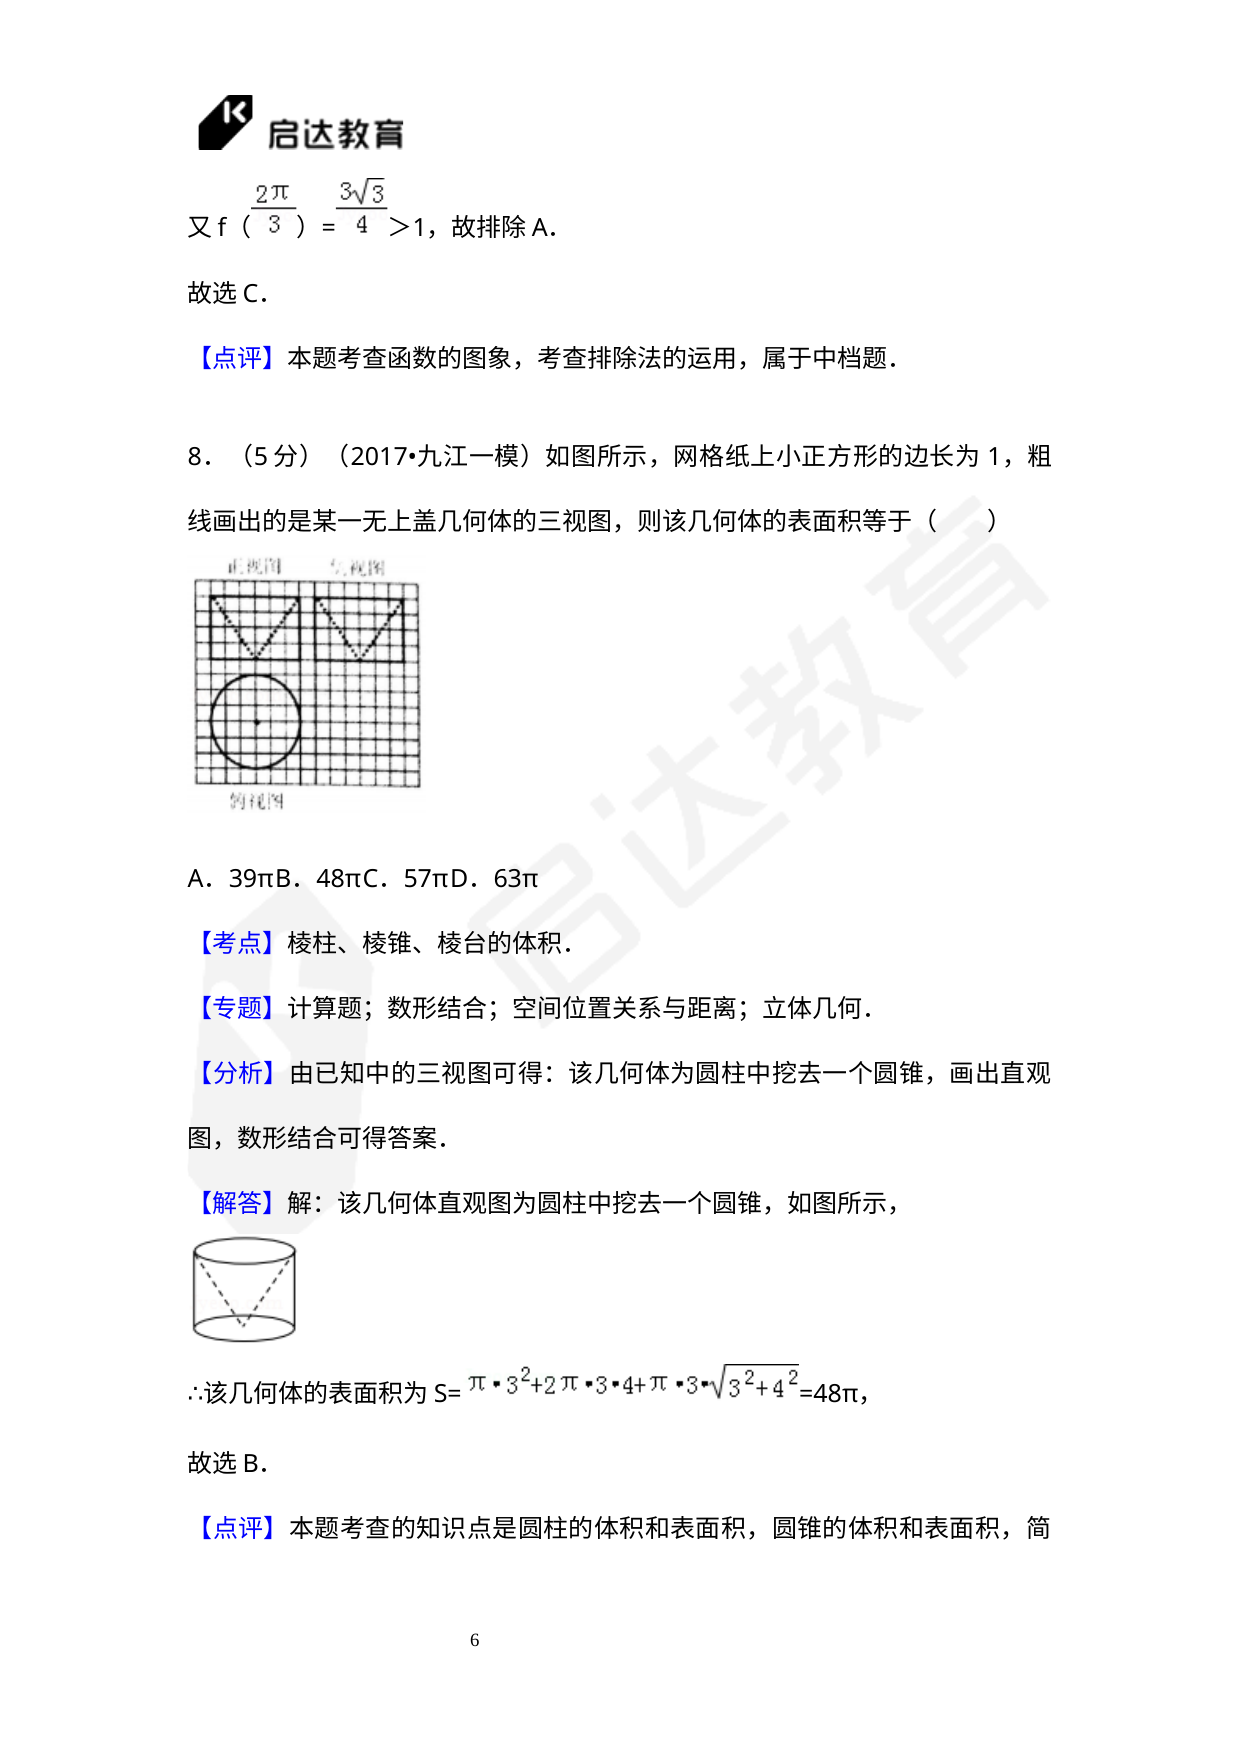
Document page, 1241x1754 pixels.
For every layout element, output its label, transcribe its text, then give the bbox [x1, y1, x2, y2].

text A．39π B．48π C．57π D．63π [187, 844, 1053, 909]
text 【分析】由已知中的三视图可得：该几何体为圆柱中挖去一个圆锥，画出直观图，数形结合可得答案． [187, 1039, 1053, 1169]
text 【解答】解：该几何体直观图为圆柱中挖去一个圆锥，如图所示， [187, 1169, 1053, 1234]
picture [198, 95, 404, 150]
text 【专题】计算题；数形结合；空间位置关系与距离；立体几何． [187, 974, 1053, 1039]
text 又f（）=＞1，故排除A． [187, 162, 1053, 259]
picture [461, 1364, 799, 1402]
text 故选B． [187, 1429, 1053, 1494]
text 8．（5分）（2017•九江一模）如图所示，网格纸上小正方形的边长为1，粗线画出的是某一无上盖几何体的三视图，则该几何体的表面积等于（ ） [187, 422, 1053, 552]
text 故选C． [187, 259, 1053, 324]
text 【点评】本题考查的知识点是圆柱的体积和表面积，圆锥的体积和表面积，简单几何体的三视图，难度中档． [187, 1494, 1053, 1559]
picture [187, 552, 427, 816]
text 【考点】棱柱、棱锥、棱台的体积． [187, 909, 1053, 974]
text 【点评】本题考查函数的图象，考查排除法的运用，属于中档题． [187, 324, 1053, 389]
text ∴该几何体的表面积为S==48π， [187, 1364, 1053, 1429]
picture [187, 1234, 302, 1347]
picture [251, 181, 297, 236]
picture [335, 178, 388, 236]
